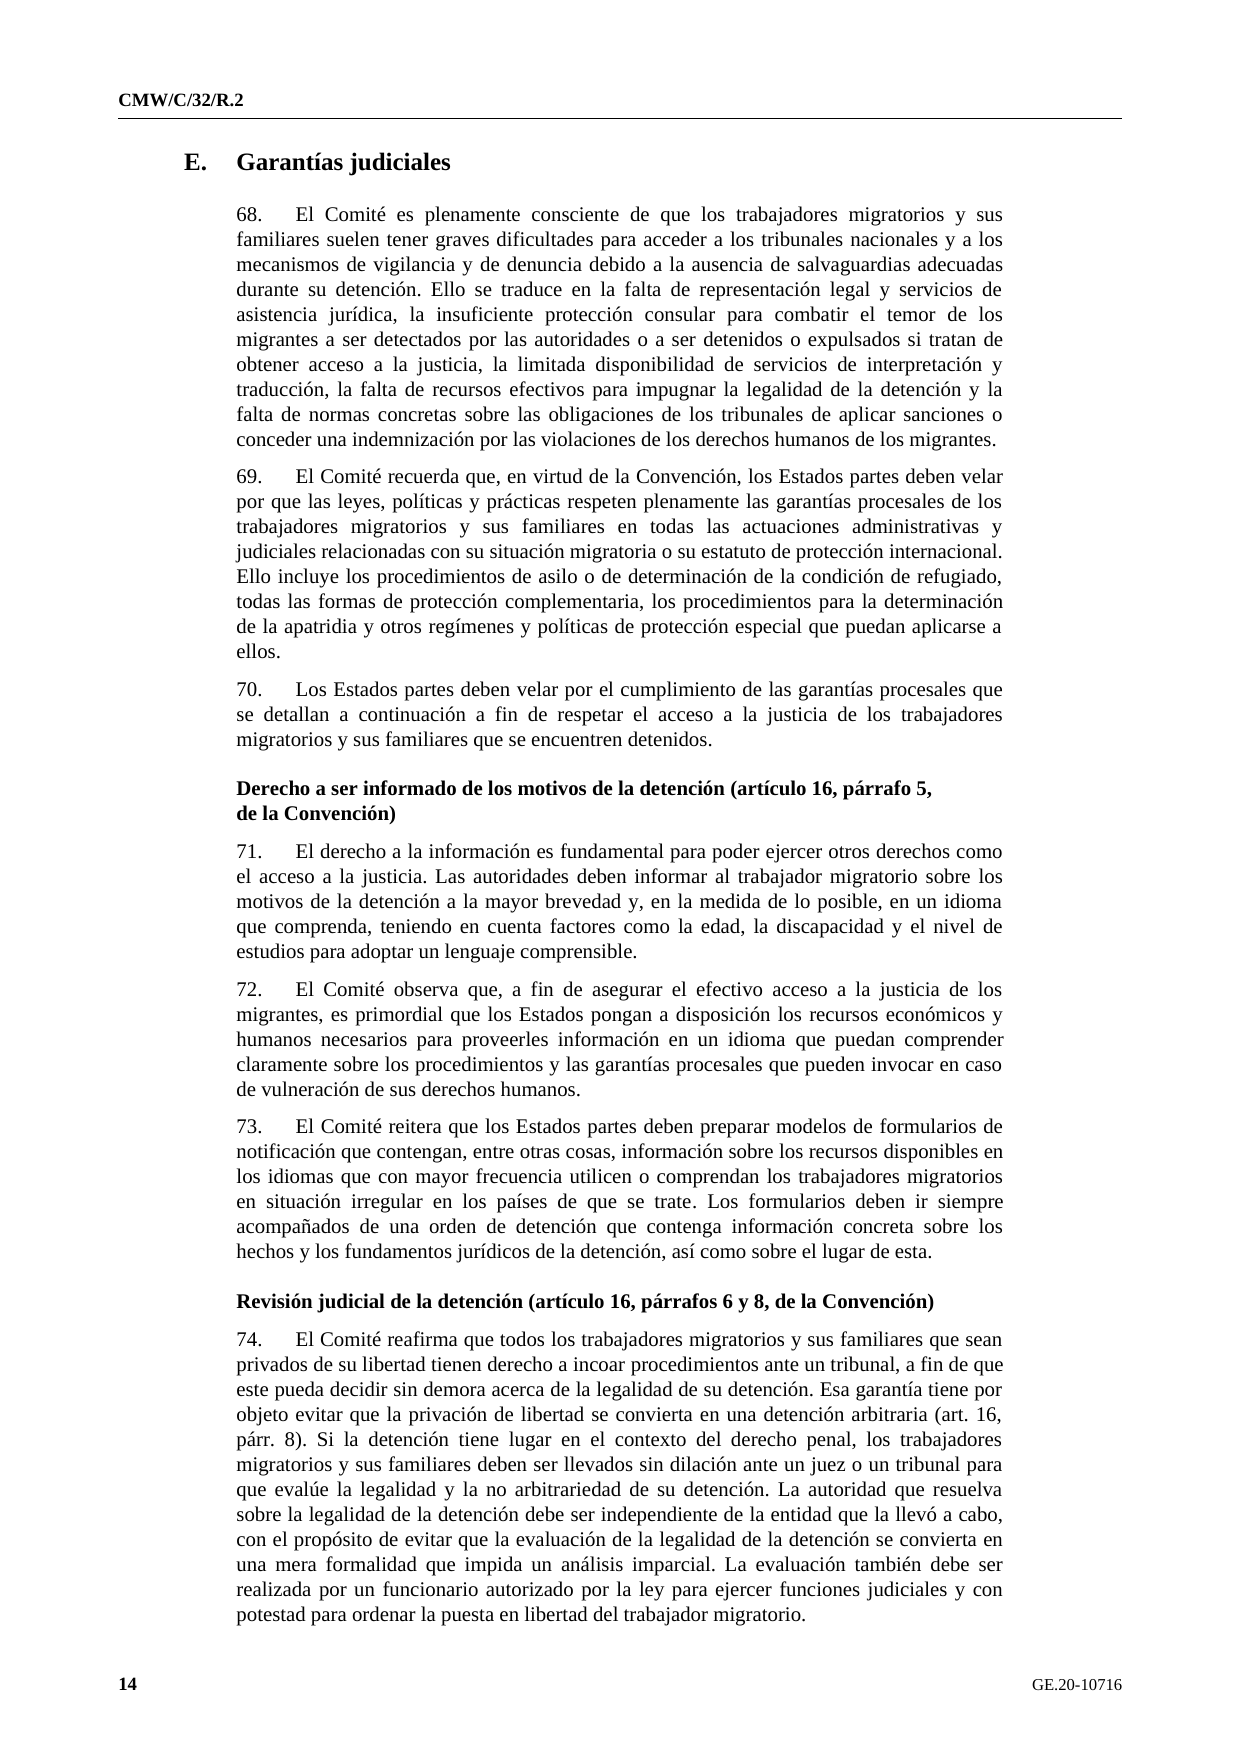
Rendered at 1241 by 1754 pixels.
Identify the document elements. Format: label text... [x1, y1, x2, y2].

text 69. El Comité recuerda que, en virtud de la Convención, los Estados partes deben velar por que las leyes, políticas y prácticas respeten plenamente las garantías procesales de los trabajadores migratorios y sus familiares en todas las actuaciones administrativas y judiciales relacionadas con su situación migratoria o su estatuto de protección internacional. Ello incluye los procedimientos de asilo o de determinación de la condición de refugiado, todas las formas de protección complementaria, los procedimientos para la determinación de la apatridia y otros regímenes y políticas de protección especial que puedan aplicarse a ellos. [236, 463, 1004, 663]
text Derecho a ser informado de los motivos de la detención (artículo 16, párrafo 5, de la Convención) [118, 776, 1004, 826]
text 68. El Comité es plenamente consciente de que los trabajadores migratorios y sus familiares suelen tener graves dificultades para acceder a los tribunales nacionales y a los mecanismos de vigilancia y de denuncia debido a la ausencia de salvaguardias adecuadas durante su detención. Ello se traduce en la falta de representación legal y servicios de asistencia jurídica, la insuficiente protección consular para combatir el temor de los migrantes a ser detectados por las autoridades o a ser detenidos o expulsados si tratan de obtener acceso a la justicia, la limitada disponibilidad de servicios de interpretación y traducción, la falta de recursos efectivos para impugnar la legalidad de la detención y la falta de normas concretas sobre las obligaciones de los tribunales de aplicar sanciones o conceder una indemnización por las violaciones de los derechos humanos de los migrantes. [236, 201, 1004, 451]
text E. Garantías judiciales [118, 148, 1004, 176]
text Revisión judicial de la detención (artículo 16, párrafos 6 y 8, de la Convención) [118, 1288, 1004, 1313]
text 71. El derecho a la información es fundamental para poder ejercer otros derechos como el acceso a la justicia. Las autoridades deben informar al trabajador migratorio sobre los motivos de la detención a la mayor brevedad y, en la medida de lo posible, en un idioma que comprenda, teniendo en cuenta factores como la edad, la discapacidad y el nivel de estudios para adoptar un lenguaje comprensible. [236, 838, 1004, 963]
text 73. El Comité reitera que los Estados partes deben preparar modelos de formularios de notificación que contengan, entre otras cosas, información sobre los recursos disponibles en los idiomas que con mayor frecuencia utilicen o comprendan los trabajadores migratorios en situación irregular en los países de que se trate. Los formularios deben ir siempre acompañados de una orden de detención que contenga información concreta sobre los hechos y los fundamentos jurídicos de la detención, así como sobre el lugar de esta. [236, 1113, 1004, 1263]
text 72. El Comité observa que, a fin de asegurar el efectivo acceso a la justicia de los migrantes, es primordial que los Estados pongan a disposición los recursos económicos y humanos necesarios para proveerles información en un idioma que puedan comprender claramente sobre los procedimientos y las garantías procesales que pueden invocar en caso de vulneración de sus derechos humanos. [236, 976, 1004, 1101]
text 74. El Comité reafirma que todos los trabajadores migratorios y sus familiares que sean privados de su libertad tienen derecho a incoar procedimientos ante un tribunal, a fin de que este pueda decidir sin demora acerca de la legalidad de su detención. Esa garantía tiene por objeto evitar que la privación de libertad se convierta en una detención arbitraria (art. 16, párr. 8). Si la detención tiene lugar en el contexto del derecho penal, los trabajadores migratorios y sus familiares deben ser llevados sin dilación ante un juez o un tribunal para que evalúe la legalidad y la no arbitrariedad de su detención. La autoridad que resuelva sobre la legalidad de la detención debe ser independiente de la entidad que la llevó a cabo, con el propósito de evitar que la evaluación de la legalidad de la detención se convierta en una mera formalidad que impida un análisis imparcial. La evaluación también debe ser realizada por un funcionario autorizado por la ley para ejercer funciones judiciales y con potestad para ordenar la puesta en libertad del trabajador migratorio. [236, 1326, 1004, 1626]
text 70. Los Estados partes deben velar por el cumplimiento de las garantías procesales que se detallan a continuación a fin de respetar el acceso a la justicia de los trabajadores migratorios y sus familiares que se encuentren detenidos. [236, 676, 1004, 751]
